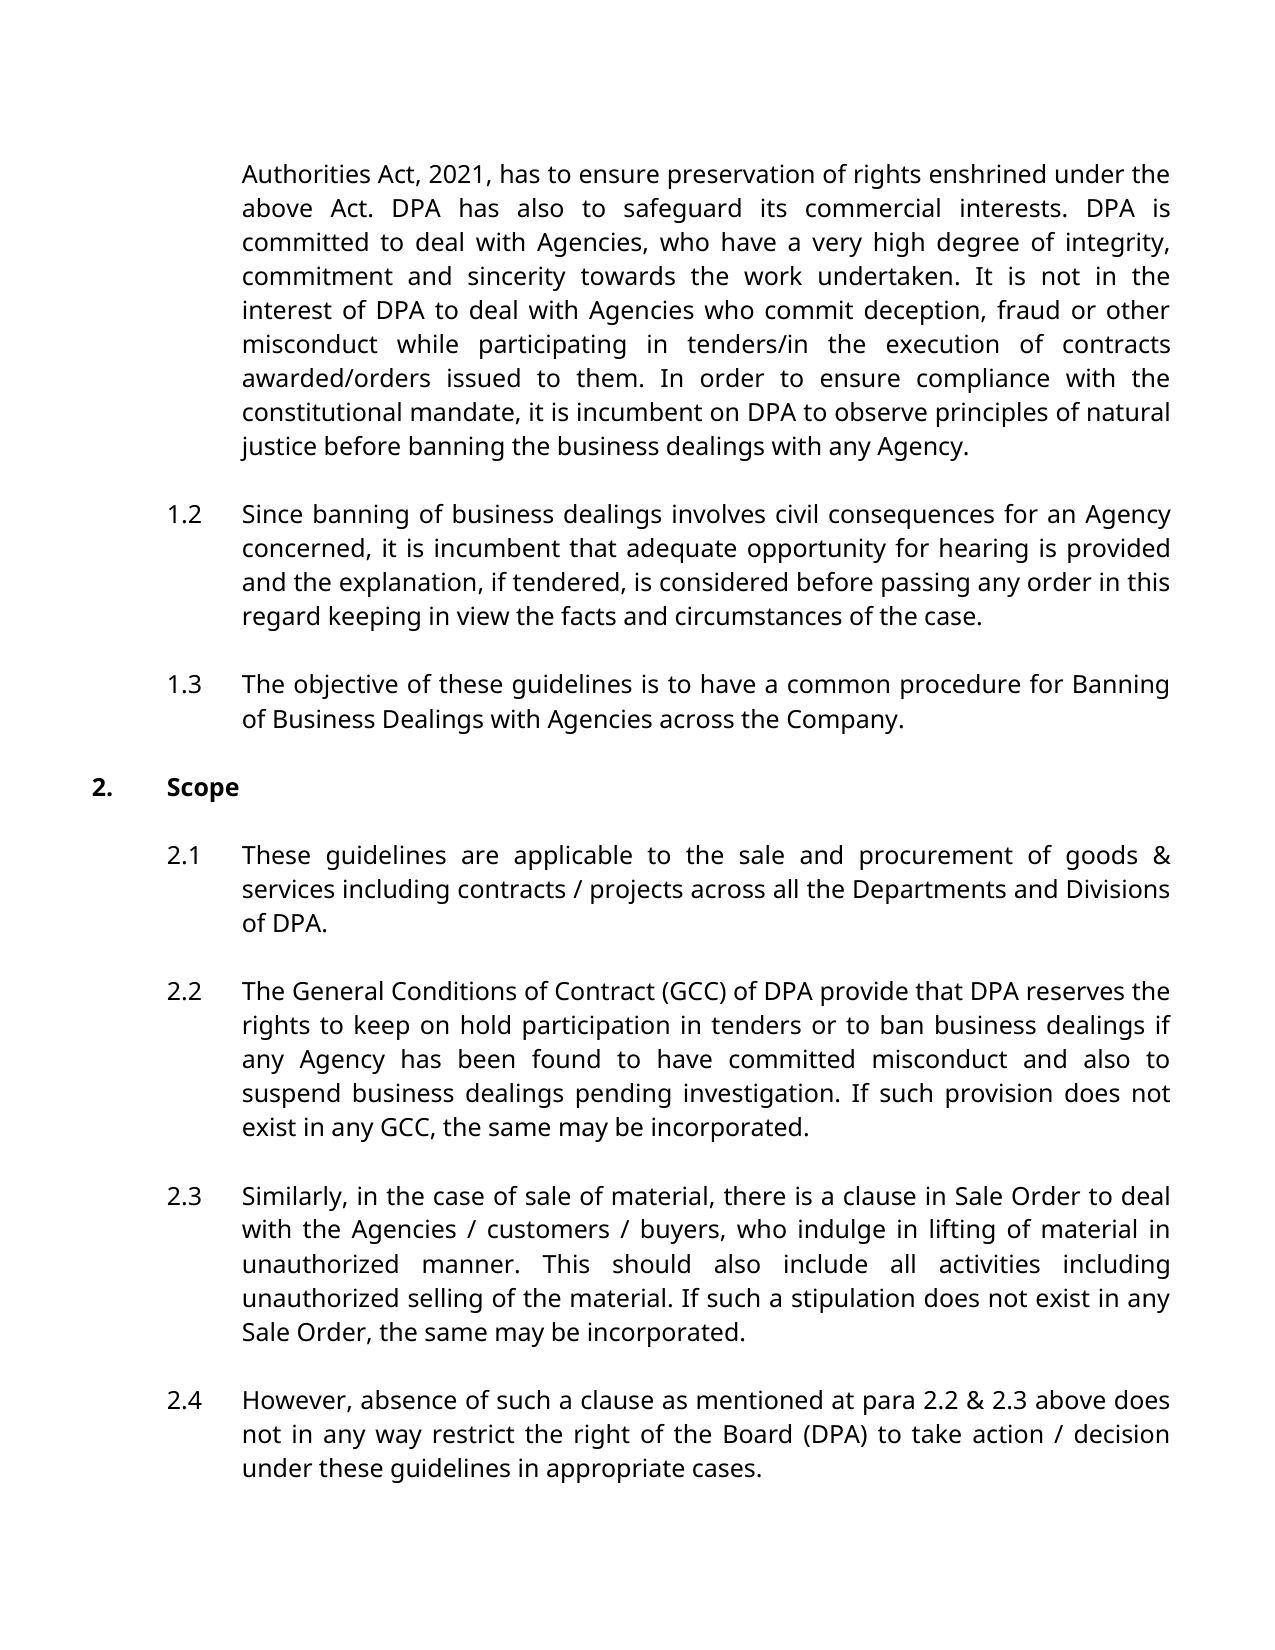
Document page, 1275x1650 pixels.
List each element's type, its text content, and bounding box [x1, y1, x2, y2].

text 2.2 The General Conditions of Contract (GCC) of DPA provide that DPA reserves the rights to keep on hold participation in tenders or to ban business dealings if any Agency has been found to have committed misconduct and also to suspend business dealings pending investigation. If such provision does not exist in any GCC, the same may be incorporated. [167, 974, 1172, 1144]
text 2.1 These guidelines are applicable to the sale and procurement of goods & services including contracts / projects across all the Departments and Divisions of DPA. [167, 837, 1172, 940]
text 1.3 The objective of these guidelines is to have a common procedure for Banning of Business Dealings with Agencies across the Company. [167, 667, 1172, 735]
text 2.4 However, absence of such a clause as mentioned at para 2.2 & 2.3 above does not in any way restrict the right of the Board (DPA) to take action / decision under these guidelines in appropriate cases. [167, 1382, 1172, 1485]
text 2. Scope [92, 769, 1172, 803]
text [167, 156, 1172, 463]
text 2.3 Similarly, in the case of sale of material, there is a clause in Sale Order to deal with the Agencies / customers / buyers, who indulge in lifting of material in unauthorized manner. This should also include all activities including unauthorized selling of the material. If such a stipulation does not exist in any Sale Order, the same may be incorporated. [167, 1178, 1172, 1348]
text 1.2 Since banning of business dealings involves civil consequences for an Agency concerned, it is incumbent that adequate opportunity for hearing is provided and the explanation, if tendered, is considered before passing any order in this regard keeping in view the facts and circumstances of the case. [167, 497, 1172, 633]
